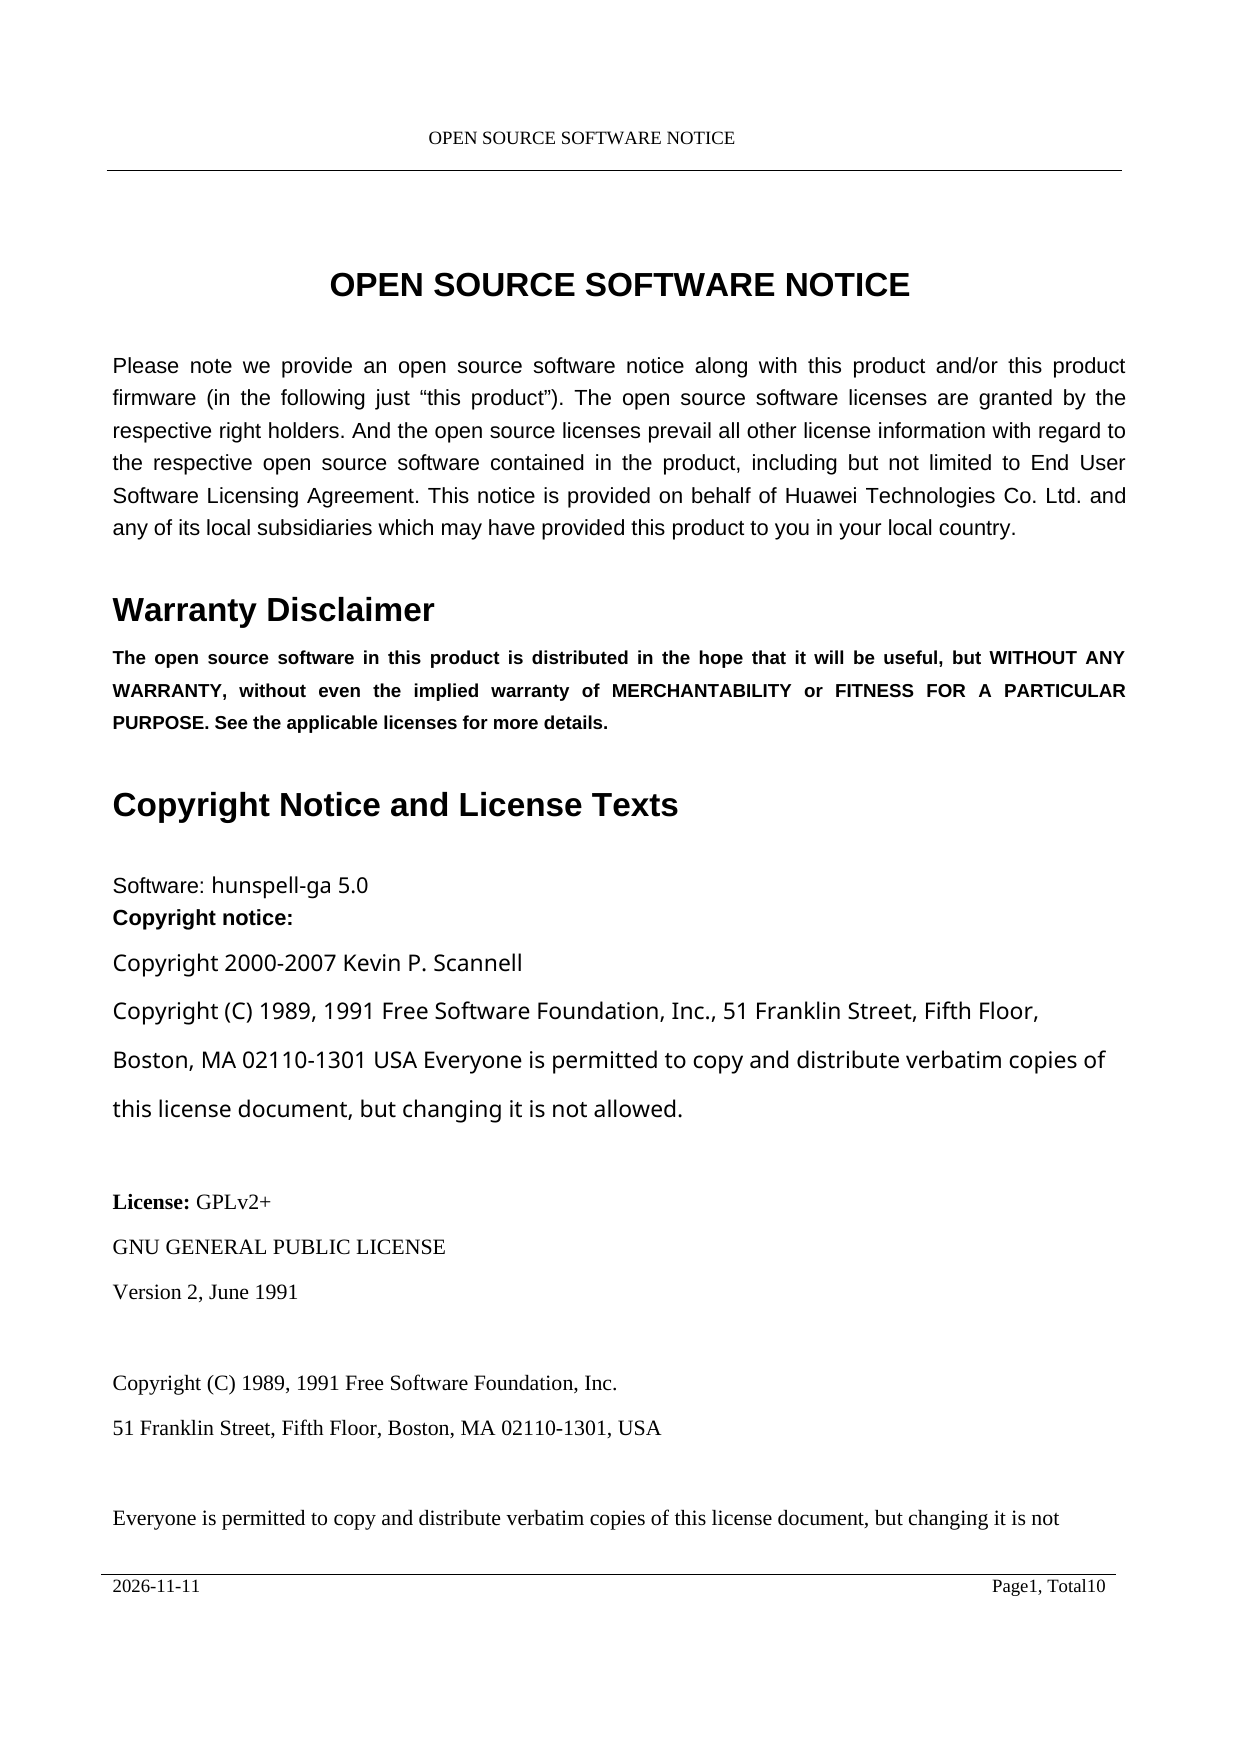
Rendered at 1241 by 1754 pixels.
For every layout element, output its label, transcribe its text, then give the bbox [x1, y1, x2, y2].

text 51 Franklin Street, Fifth Floor, Boston, MA 02110-1301, USA [112, 1411, 1128, 1443]
text Copyright notice: [112, 901, 1128, 934]
text Copyright 2000-2007 Kevin P. Scannell [112, 947, 1128, 979]
text Copyright (C) 1989, 1991 Free Software Foundation, Inc., 51 Franklin Street, Fifth Floor, Boston, MA 02110-1301 USA Everyone is permitted to copy and distribute verbatim copies of this license document, but changing it is not allowed. [112, 995, 1128, 1125]
text Warranty Disclaimer [112, 576, 1128, 641]
text License: GPLv2+ [112, 1185, 1128, 1218]
text The open source software in this product is distributed in the hope that it will be useful, but WITHOUT ANY WARRANTY, without even the implied warranty of MERCHANTABILITY or FITNESS FOR A PARTICULAR PURPOSE. See the applicable licenses for more details. [112, 641, 1128, 739]
text GNU GENERAL PUBLIC LICENSE [112, 1231, 1128, 1263]
text Copyright (C) 1989, 1991 Free Software Foundation, Inc. [112, 1366, 1128, 1398]
text Version 2, June 1991 [112, 1276, 1128, 1308]
text Software: hunspell-ga 5.0 [112, 869, 1128, 901]
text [112, 1501, 1128, 1534]
text OPEN SOURCE SOFTWARE NOTICE [112, 251, 1128, 316]
text Copyright Notice and License Texts [112, 771, 1128, 836]
text Please note we provide an open source software notice along with this product and/or this product firmware (in the following just “this product”). The open source software licenses are granted by the respective right holders. And the open source licenses prevail all other license information with regard to the respective open source software contained in the product, including but not limited to End User Software Licensing Agreement. This notice is provided on behalf of Huawei Technologies Co. Ltd. and any of its local subsidiaries which may have provided this product to you in your local country. [112, 349, 1128, 544]
